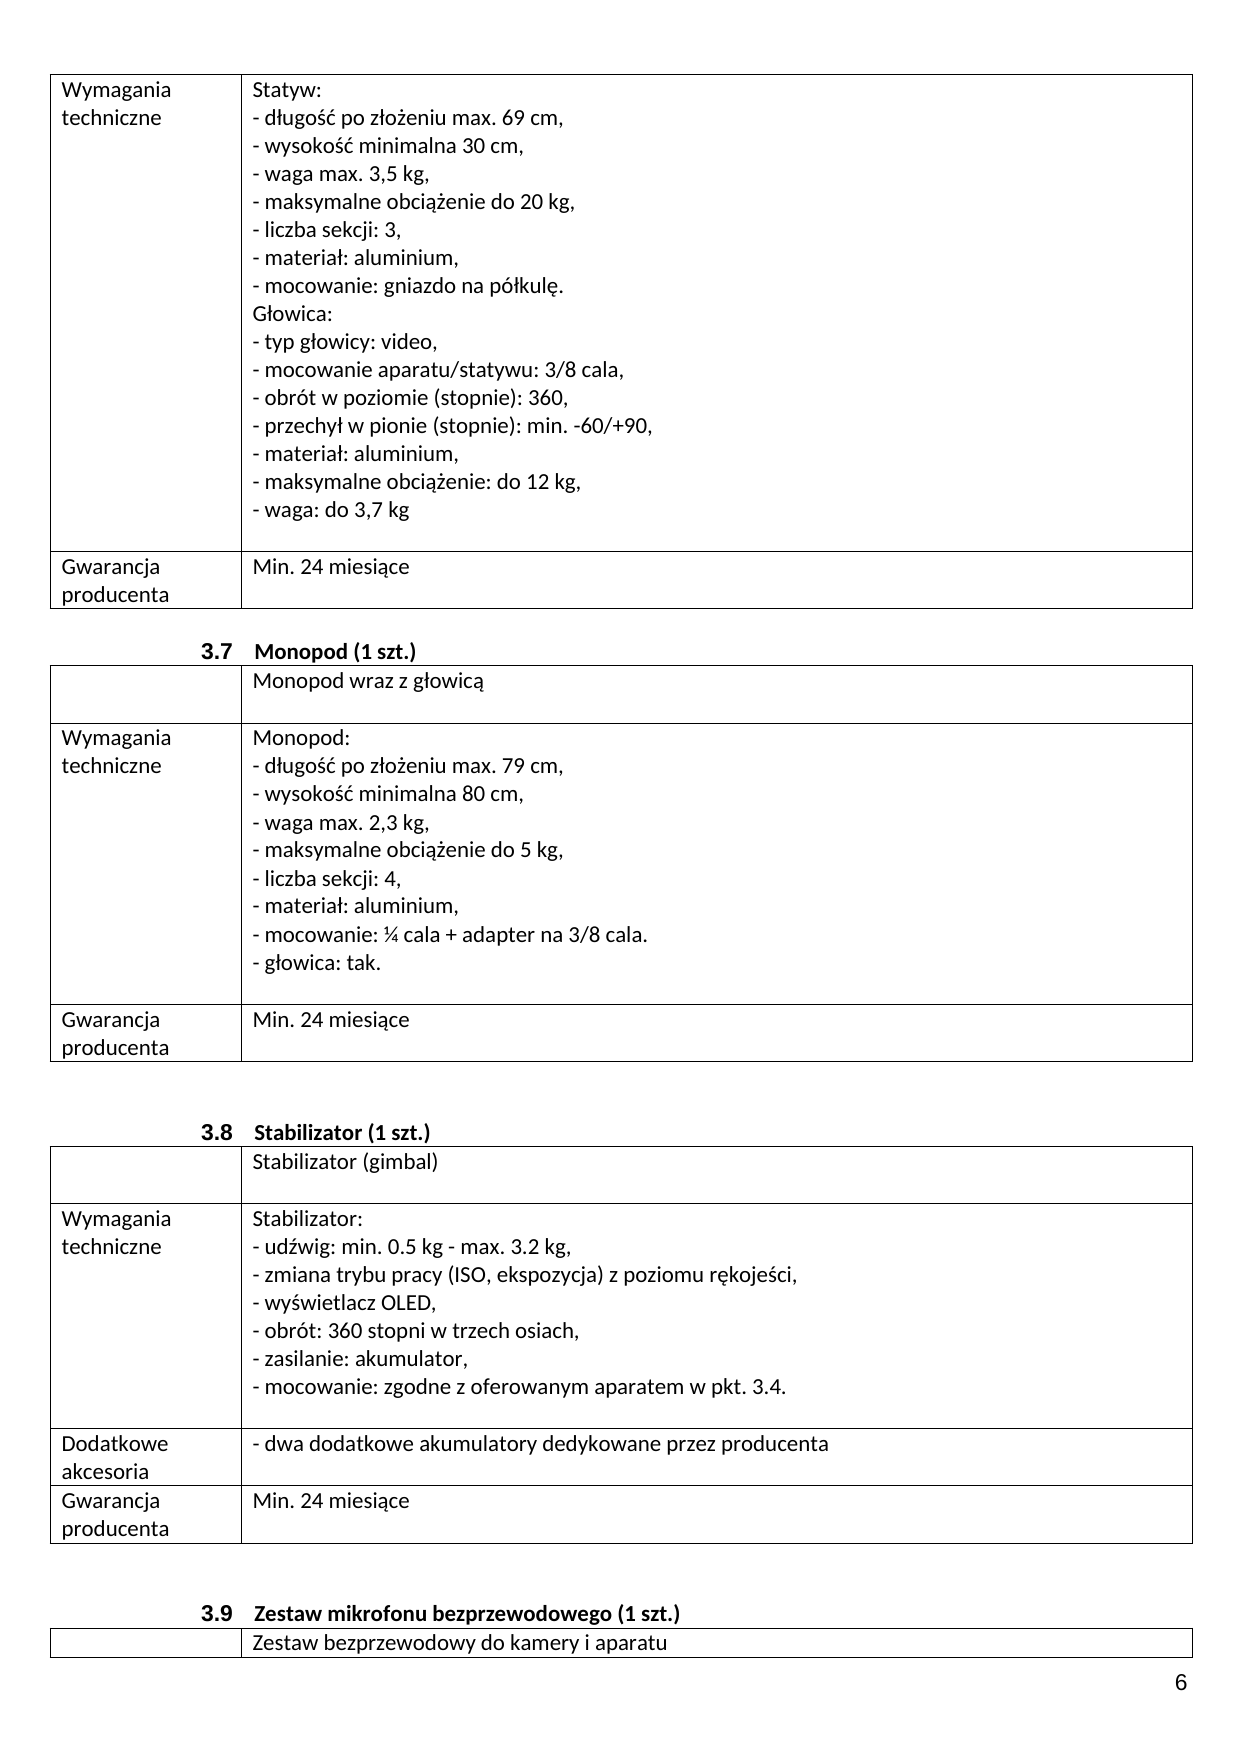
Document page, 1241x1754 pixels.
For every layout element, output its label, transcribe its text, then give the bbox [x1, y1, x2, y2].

list Stabilizator (1 szt.) [201, 1118, 1187, 1146]
table_cell Dodatkowe akcesoria [51, 1429, 241, 1485]
table_cell Wymagania techniczne [51, 1204, 241, 1428]
list Zestaw mikrofonu bezprzewodowego (1 szt.) [201, 1599, 1187, 1627]
table_cell Gwarancja producenta [51, 1486, 241, 1542]
table_cell Min. 24 miesiące [242, 552, 1192, 608]
table_header Stabilizator (gimbal) [242, 1147, 1192, 1203]
table_cell Gwarancja producenta [51, 1005, 241, 1061]
table_cell Statyw: - długość po złożeniu max. 69 cm, - wysokość minimalna 30 cm, - waga max. 3,5 kg, - maksymalne obciążenie do 20 kg, - liczba sekcji: 3, - materiał: aluminium, - mocowanie: gniazdo na półkulę. Głowica: - typ głowicy: video, - mocowanie aparatu/statywu: 3/8 cala, - obrót w poziomie (stopnie): 360, - przechył w pionie (stopnie): min. -60/+90, - materiał: aluminium, - maksymalne obciążenie: do 12 kg, - waga: do 3,7 kg [242, 75, 1192, 551]
table_header [51, 1629, 241, 1657]
table_cell Monopod: - długość po złożeniu max. 79 cm, - wysokość minimalna 80 cm, - waga max. 2,3 kg, - maksymalne obciążenie do 5 kg, - liczba sekcji: 4, - materiał: aluminium, - mocowanie: ¼ cala + adapter na 3/8 cala. - głowica: tak. [242, 724, 1192, 1004]
table_cell Min. 24 miesiące [242, 1486, 1192, 1542]
list Monopod (1 szt.) [201, 637, 1187, 665]
table_cell Wymagania techniczne [51, 724, 241, 1004]
table_cell Min. 24 miesiące [242, 1005, 1192, 1061]
table_cell Stabilizator: - udźwig: min. 0.5 kg - max. 3.2 kg, - zmiana trybu pracy (ISO, ekspozycja) z poziomu rękojeści, - wyświetlacz OLED, - obrót: 360 stopni w trzech osiach, - zasilanie: akumulator, - mocowanie: zgodne z oferowanym aparatem w pkt. 3.4. [242, 1204, 1192, 1428]
table_cell - dwa dodatkowe akumulatory dedykowane przez producenta [242, 1429, 1192, 1485]
table_cell Gwarancja producenta [51, 552, 241, 608]
table_header Monopod wraz z głowicą [242, 666, 1192, 722]
table_header [51, 666, 241, 722]
table_header [51, 1147, 241, 1203]
table_cell Wymagania techniczne [51, 75, 241, 551]
table_header Zestaw bezprzewodowy do kamery i aparatu [242, 1629, 1192, 1657]
